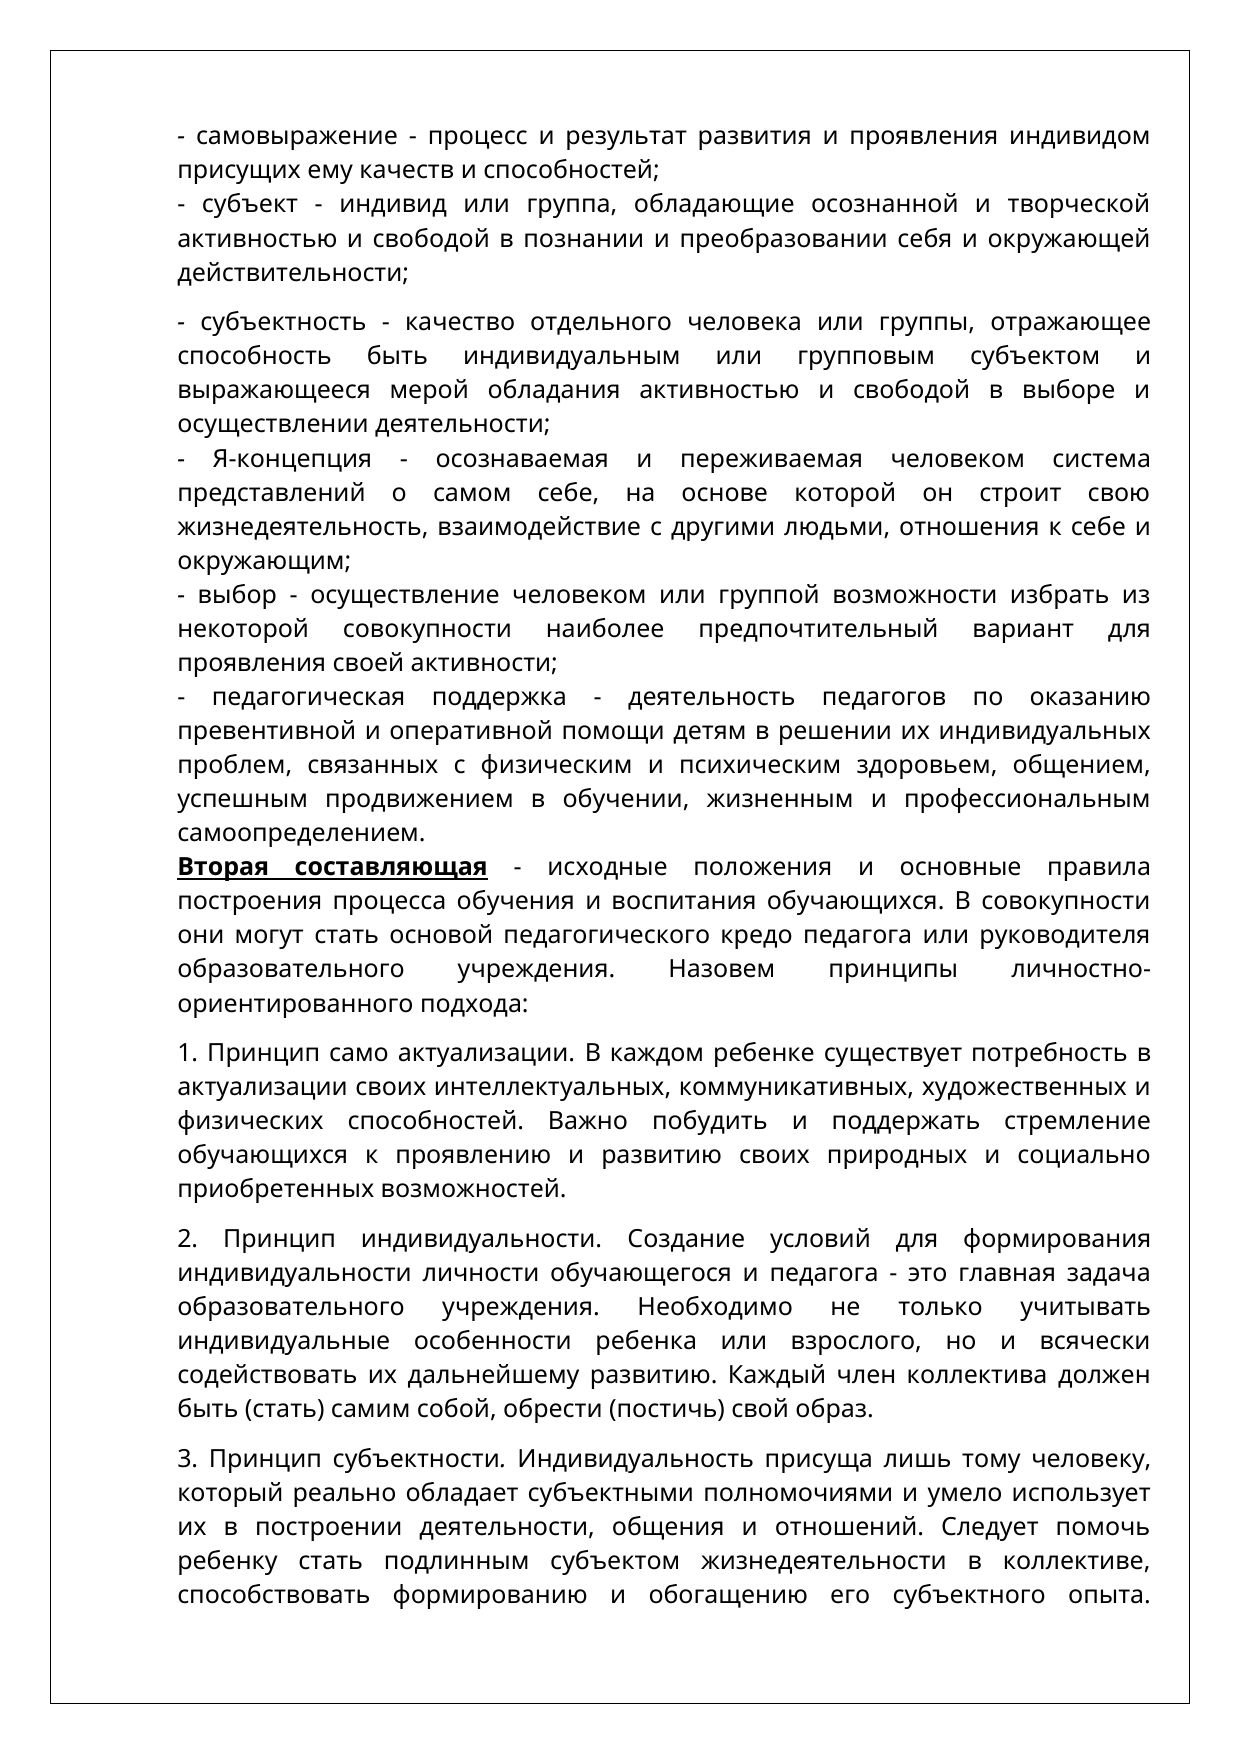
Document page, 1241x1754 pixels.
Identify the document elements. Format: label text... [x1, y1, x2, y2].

text - субъектность - качество отдельного человека или группы, отражающее способность быть индивидуальным или групповым субъектом и выражающееся мерой обладания активностью и свободой в выборе и осуществлении деятельности; [177, 304, 1152, 440]
text - Я-концепция - осознаваемая и переживаемая человеком система представлений о самом себе, на основе которой он строит свою жизнедеятельность, взаимодействие с другими людьми, отношения к себе и окружающим; [177, 440, 1152, 576]
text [177, 1441, 1152, 1611]
text 1. Принцип само актуализации. В каждом ребенке существует потребность в актуализации своих интеллектуальных, коммуникативных, художественных и физических способностей. Важно побудить и поддержать стремление обучающихся к проявлению и развитию своих природных и социально приобретенных возможностей. [177, 1035, 1152, 1205]
text Вторая составляющая - исходные положения и основные правила построения процесса обучения и воспитания обучающихся. В совокупности они могут стать основой педагогического кредо педагога или руководителя образовательного учреждения. Назовем принципы личностно-ориентированного подхода: [177, 849, 1152, 1019]
text - самовыражение - процесс и результат развития и проявления индивидом присущих ему качеств и способностей; [177, 118, 1152, 186]
text 2. Принцип индивидуальности. Создание условий для формирования индивидуальности личности обучающегося и педагога - это главная задача образовательного учреждения. Необходимо не только учитывать индивидуальные особенности ребенка или взрослого, но и всячески содействовать их дальнейшему развитию. Каждый член коллектива должен быть (стать) самим собой, обрести (постичь) свой образ. [177, 1221, 1152, 1425]
text - выбор - осуществление человеком или группой возможности избрать из некоторой совокупности наиболее предпочтительный вариант для проявления своей активности; [177, 576, 1152, 679]
text - педагогическая поддержка - деятельность педагогов по оказанию превентивной и оперативной помощи детям в решении их индивидуальных проблем, связанных с физическим и психическим здоровьем, общением, успешным продвижением в обучении, жизненным и профессиональным самоопределением. [177, 679, 1152, 849]
text - субъект - индивид или группа, обладающие осознанной и творческой активностью и свободой в познании и преобразовании себя и окружающей действительности; [177, 186, 1152, 288]
